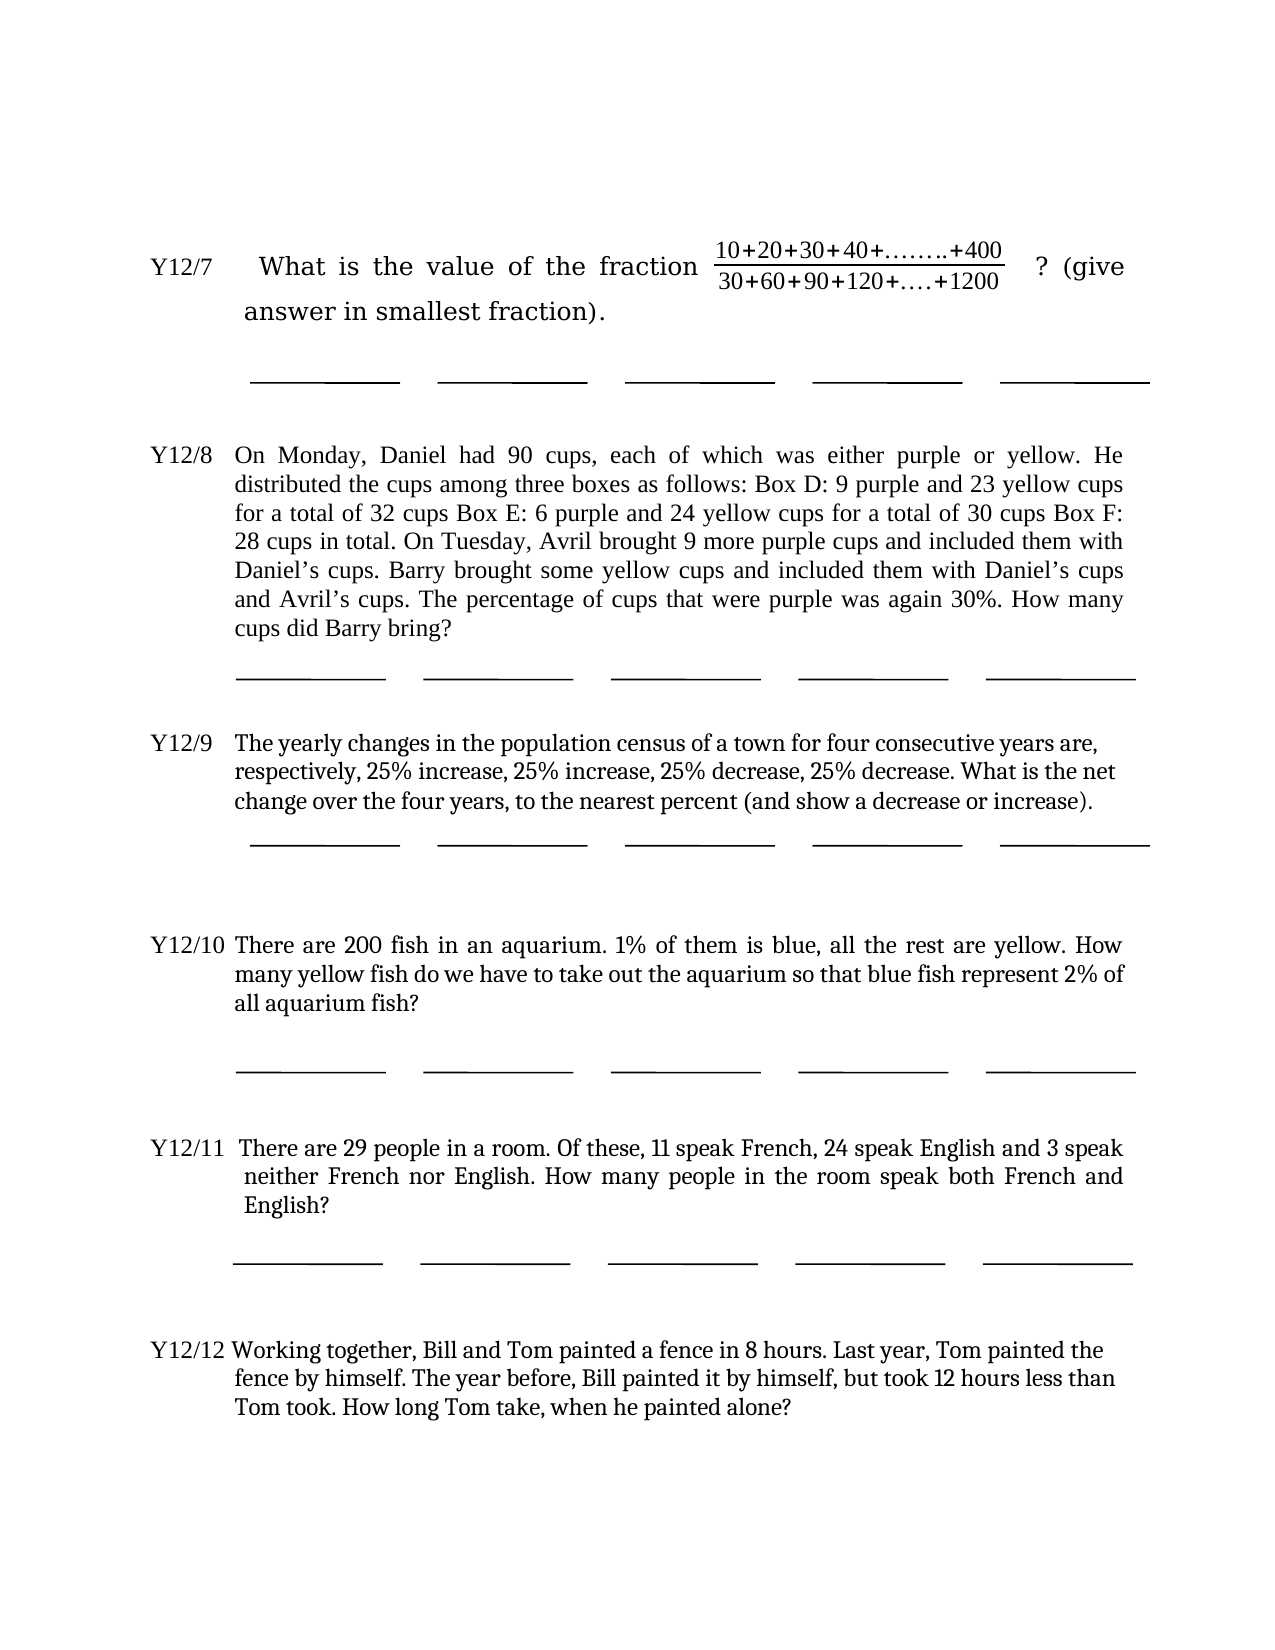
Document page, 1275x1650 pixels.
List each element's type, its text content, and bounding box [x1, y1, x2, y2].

text Y12/7 What is the value of the fraction ? (give answer in smallest fraction). [150, 236, 1125, 325]
text Y12/10 There are 200 fish in an aquarium. 1% of them is blue, all the rest are yellow. How many yellow fish do we have to take out the aquarium so that blue fish represent 2% of all aquarium fish? [150, 931, 1125, 1018]
text Y12/11 There are 29 people in a room. Of these, 11 speak French, 24 speak English and 3 speak neither French nor English. How many people in the room speak both French and English? [150, 1133, 1125, 1220]
text Y12/9 The yearly changes in the population census of a town for four consecutive years are, respectively, 25% increase, 25% increase, 25% decrease, 25% decrease. What is the net change over the four years, to the nearest percent (and show a decrease or increase). [150, 728, 1125, 816]
text Y12/8 On Monday, Daniel had 90 cups, each of which was either purple or yellow. He distributed the cups among three boxes as follows: Box D: 9 purple and 23 yellow cups for a total of 32 cups Box E: 6 purple and 24 yellow cups for a total of 30 cups Box F: 28 cups in total. On Tuesday, Avril brought 9 more purple cups and included them with Daniel’s cups. Barry brought some yellow cups and included them with Daniel’s cups and Avril’s cups. The percentage of cups that were purple was again 30%. How many cups did Barry bring? [150, 440, 1125, 641]
text Y12/12 Working together, Bill and Tom painted a fence in 8 hours. Last year, Tom painted the fence by himself. The year before, Bill painted it by himself, but took 12 hours less than Tom took. How long Tom take, when he painted alone? [150, 1335, 1125, 1422]
